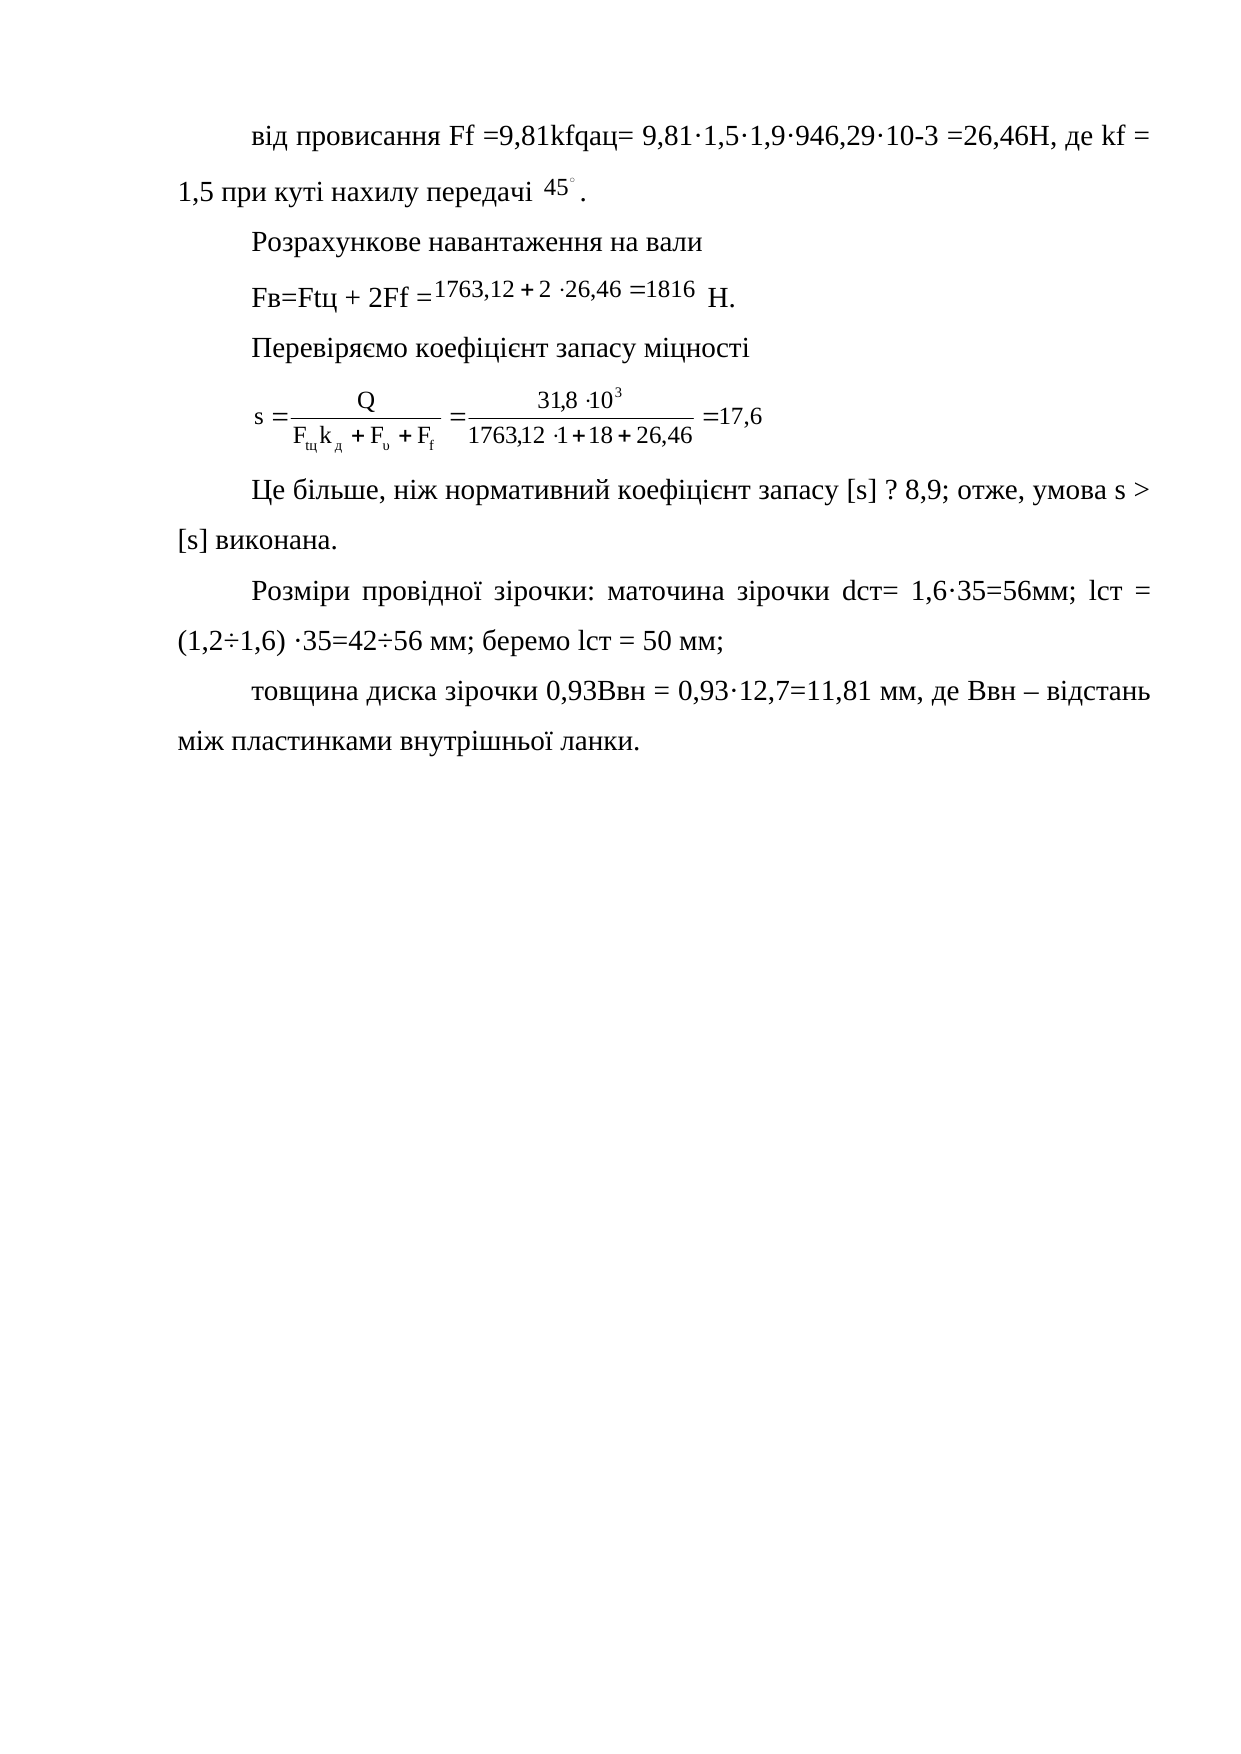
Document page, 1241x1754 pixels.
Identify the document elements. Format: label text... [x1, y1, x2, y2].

text Fв=Ftц + 2Ff = Н. [177, 275, 1152, 314]
text Розрахункове навантаження на вали [177, 224, 1152, 258]
text від провисання Ff =9,81kfqaц= 9,81·1,5·1,9·946,29·10-3 =26,46Н, де kf = 1,5 при куті нахилу передачі . [177, 118, 1152, 208]
text Це більше, ніж нормативний коефіцієнт запасу [s] ? 8,9; отже, умова s > [s] виконана. [177, 472, 1152, 556]
text Розміри провідної зірочки: маточина зірочки dст= 1,6·35=56мм; lcт = (1,2÷1,6) ·35=42÷56 мм; беремо lcт = ; [177, 573, 1152, 656]
text Перевіряємо коефіцієнт запасу міцності [177, 331, 1152, 364]
text товщина диска зірочки 0,93Ввн = 0,93·12,7=11,81 мм, де Ввн – відстань між пластинками внутрішньої ланки. [177, 673, 1152, 757]
